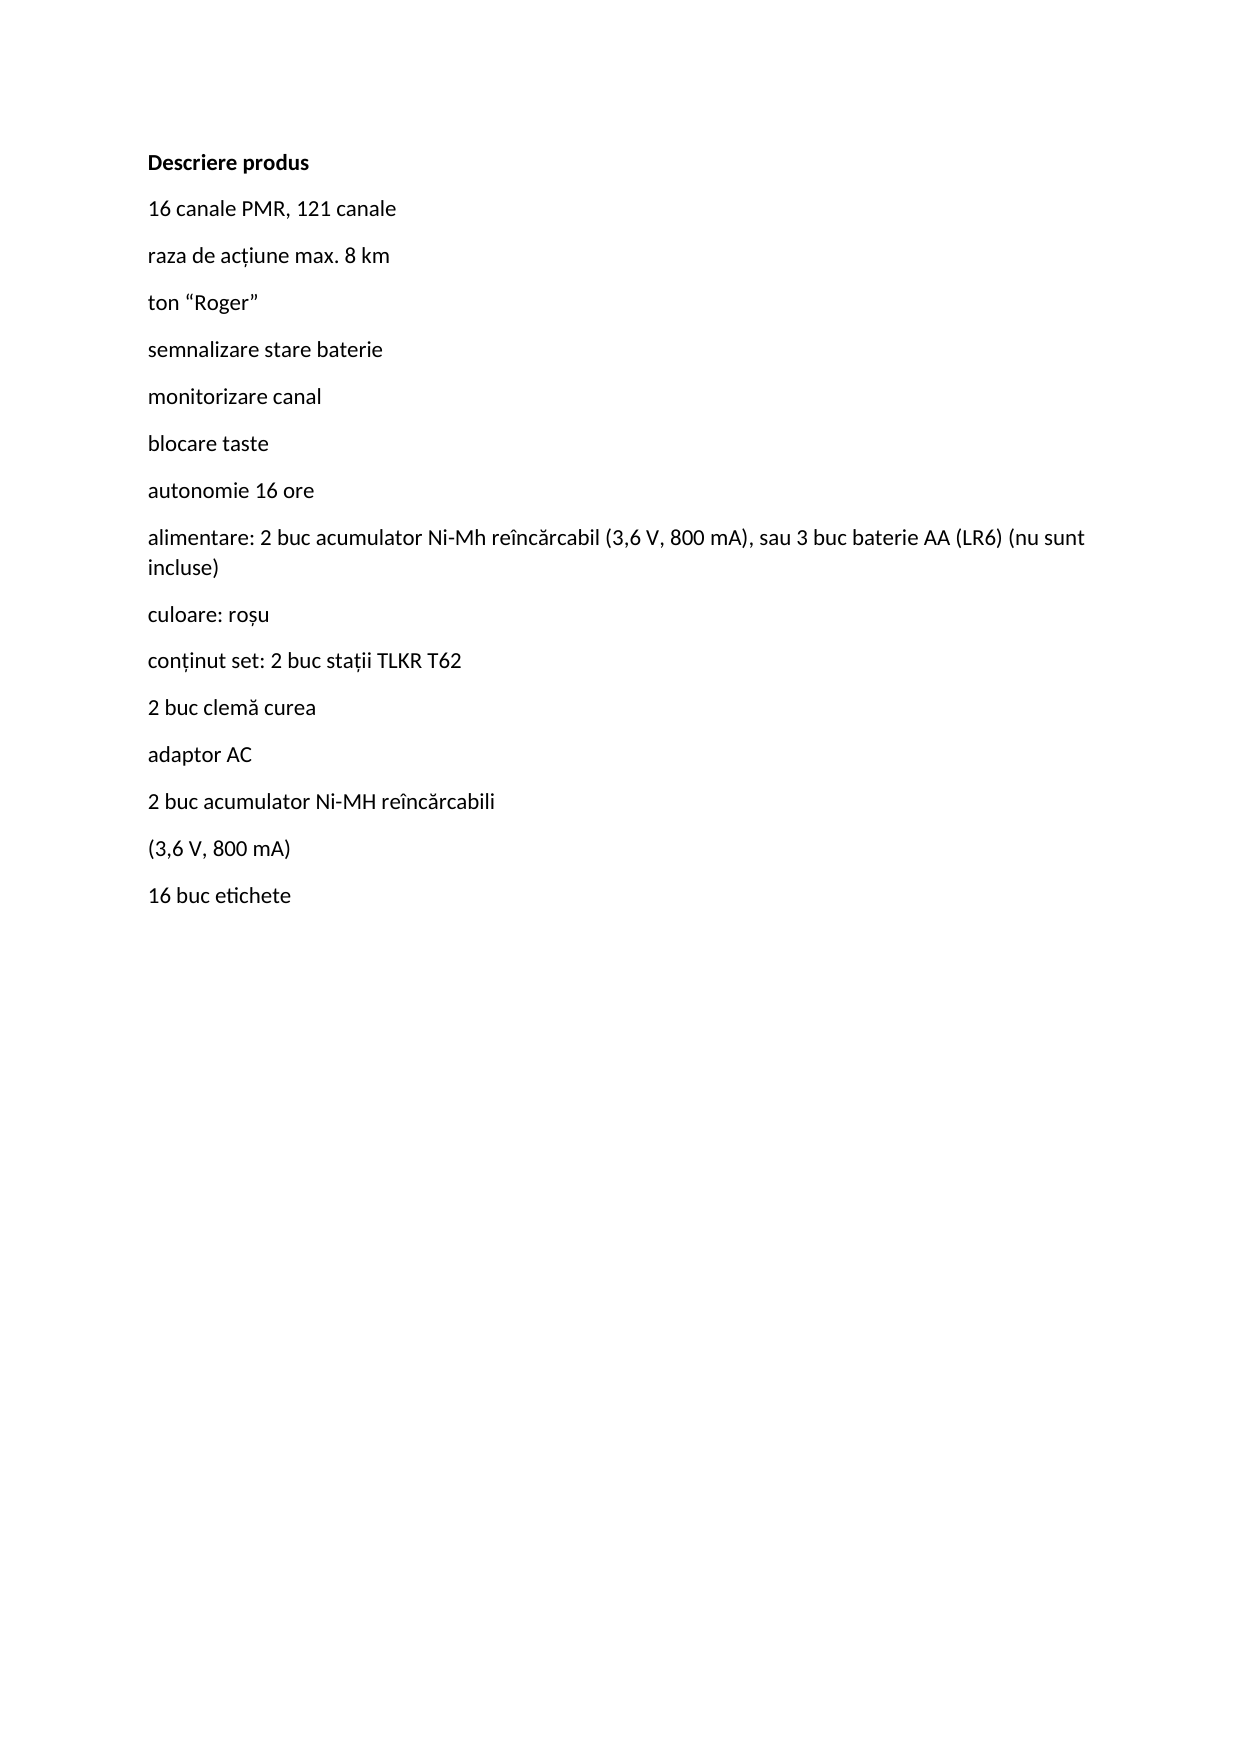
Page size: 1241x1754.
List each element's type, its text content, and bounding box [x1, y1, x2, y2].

text alimentare: 2 buc acumulator Ni-Mh reîncărcabil (3,6 V, 800 mA), sau 3 buc baterie AA (LR6) (nu sunt incluse) [148, 523, 1093, 581]
text adaptor AC [148, 740, 1093, 768]
text 16 canale PMR, 121 canale [148, 194, 1093, 222]
text autonomie 16 ore [148, 476, 1093, 504]
text Descriere produs [148, 148, 1093, 176]
text 2 buc clemă curea [148, 693, 1093, 721]
text conținut set: 2 buc stații TLKR T62 [148, 647, 1093, 674]
text (3,6 V, 800 mA) [148, 834, 1093, 862]
text culoare: roșu [148, 600, 1093, 628]
text semnalizare stare baterie [148, 335, 1093, 363]
text monitorizare canal [148, 382, 1093, 410]
text 16 buc etichete [148, 881, 1093, 909]
text ton “Roger” [148, 288, 1093, 316]
text raza de acțiune max. 8 km [148, 241, 1093, 269]
text 2 buc acumulator Ni-MH reîncărcabili [148, 787, 1093, 815]
text blocare taste [148, 429, 1093, 457]
